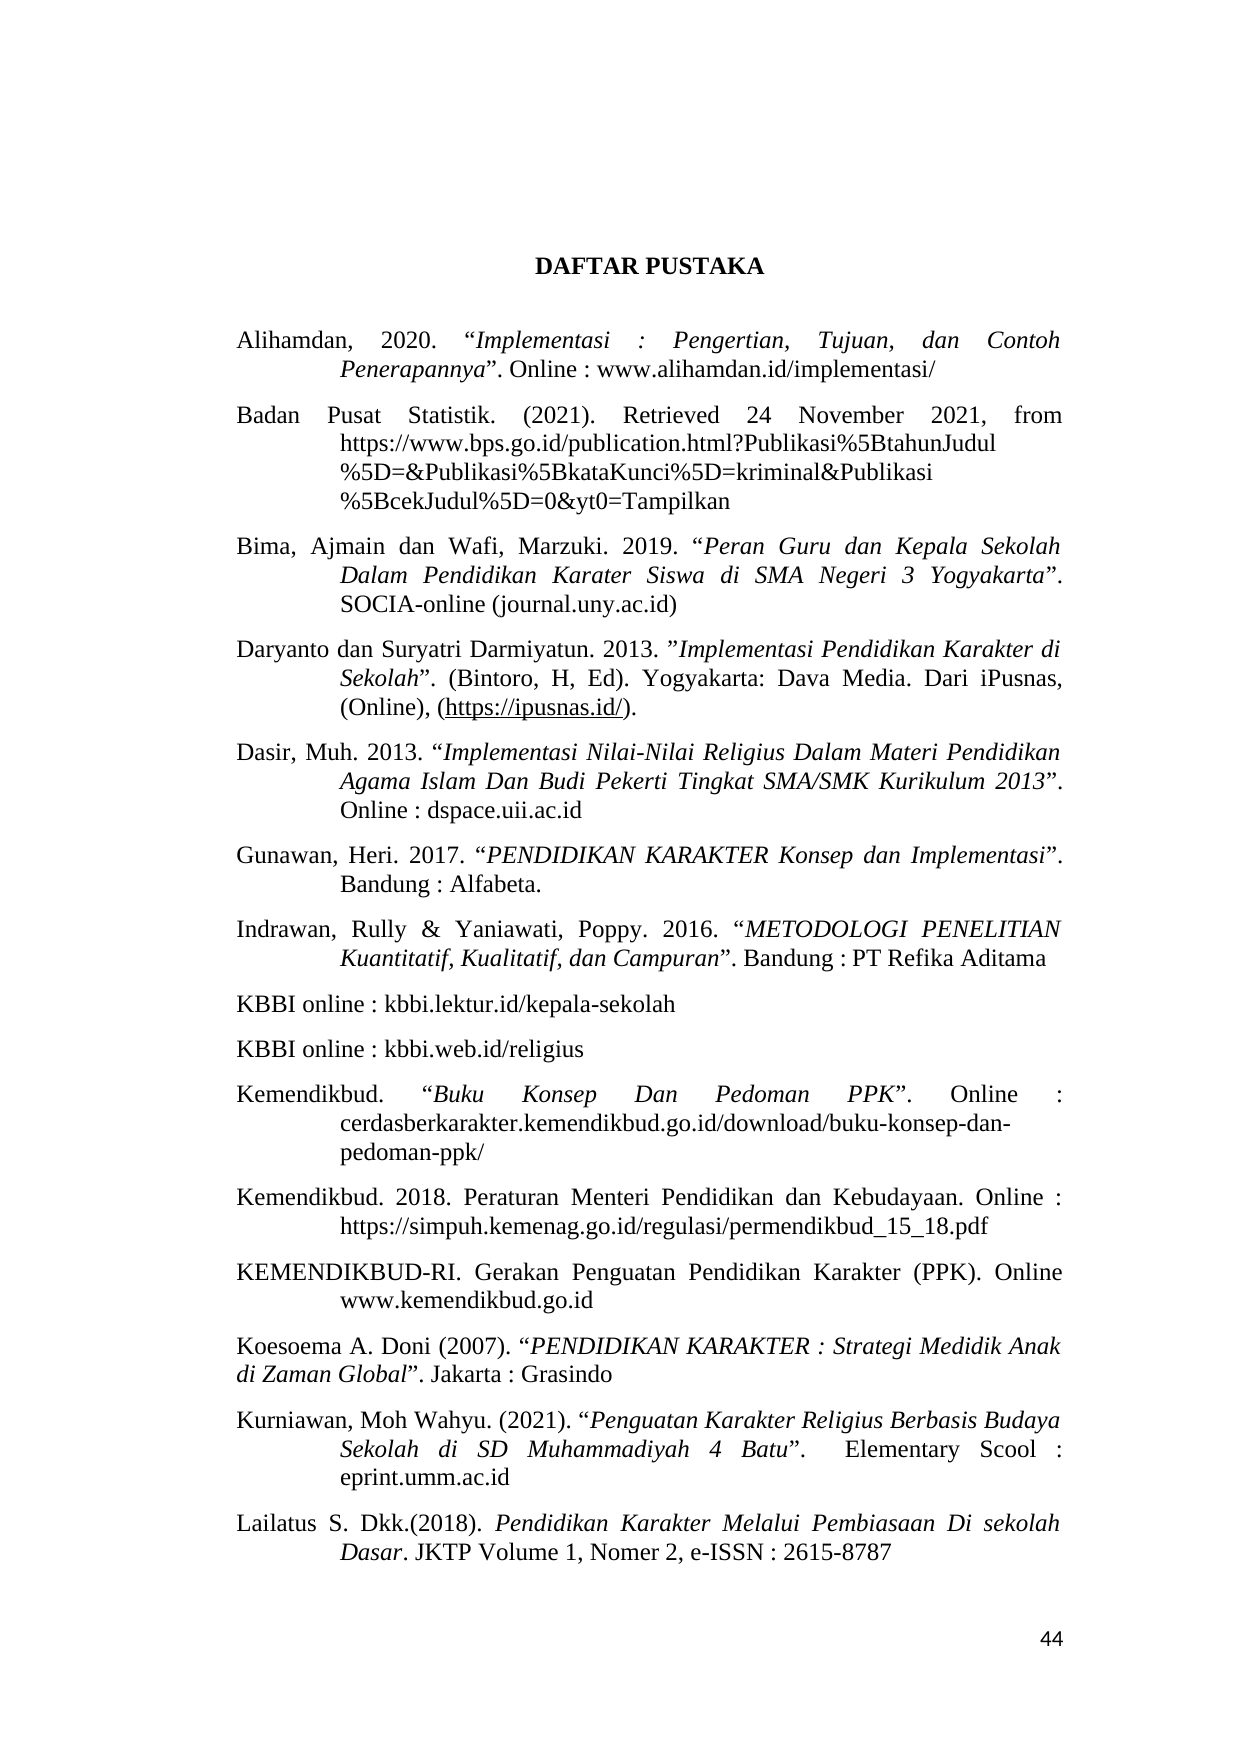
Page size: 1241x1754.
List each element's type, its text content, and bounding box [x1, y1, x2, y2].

text Indrawan, Rully & Yaniawati, Poppy. 2016. “METODOLOGI PENELITIAN Kuantitatif, Kualitatif, dan Campuran”. Bandung : PT Refika Aditama [236, 914, 1063, 972]
text Dasir, Muh. 2013. “Implementasi Nilai-Nilai Religius Dalam Materi Pendidikan Agama Islam Dan Budi Pekerti Tingkat SMA/SMK Kurikulum 2013”. Online : dspace.uii.ac.id [236, 737, 1063, 823]
text Daryanto dan Suryatri Darmiyatun. 2013. ”Implementasi Pendidikan Karakter di Sekolah”. (Bintoro, H, Ed). Yogyakarta: Dava Media. Dari iPusnas, (Online), (https://ipusnas.id/). [236, 634, 1063, 721]
text DAFTAR PUSTAKA [236, 251, 1063, 280]
text Lailatus S. Dkk.(2018). Pendidikan Karakter Melalui Pembiasaan Di sekolah Dasar. JKTP Volume 1, Nomer 2, e-ISSN : 2615-8787 [236, 1508, 1063, 1565]
text KEMENDIKBUD-RI. Gerakan Penguatan Pendidikan Karakter (PPK). Online www.kemendikbud.go.id [236, 1257, 1063, 1314]
text Alihamdan, 2020. “Implementasi : Pengertian, Tujuan, dan Contoh Penerapannya”. Online : www.alihamdan.id/implementasi/ [236, 326, 1063, 383]
text Badan Pusat Statistik. (2021). Retrieved 24 November 2021, from https://www.bps.go.id/publication.html?Publikasi%5BtahunJudul%5D=&Publikasi%5BkataKunci%5D=kriminal&Publikasi%5BcekJudul%5D=0&yt0=Tampilkan [236, 400, 1063, 515]
text KBBI online : kbbi.web.id/religius [236, 1034, 1063, 1063]
text Koesoema A. Doni (2007). “PENDIDIKAN KARAKTER : Strategi Medidik Anak di Zaman Global”. Jakarta : Grasindo [236, 1331, 1063, 1388]
text Gunawan, Heri. 2017. “PENDIDIKAN KARAKTER Konsep dan Implementasi”. Bandung : Alfabeta. [236, 840, 1063, 898]
text Kurniawan, Moh Wahyu. (2021). “Penguatan Karakter Religius Berbasis Budaya Sekolah di SD Muhammadiyah 4 Batu”. Elementary Scool : eprint.umm.ac.id [236, 1405, 1063, 1491]
text KBBI online : kbbi.lektur.id/kepala-sekolah [236, 989, 1063, 1017]
text Bima, Ajmain dan Wafi, Marzuki. 2019. “Peran Guru dan Kepala Sekolah Dalam Pendidikan Karater Siswa di SMA Negeri 3 Yogyakarta”. SOCIA-online (journal.uny.ac.id) [236, 531, 1063, 618]
text Kemendikbud. 2018. Peraturan Menteri Pendidikan dan Kebudayaan. Online : https://simpuh.kemenag.go.id/regulasi/permendikbud_15_18.pdf [236, 1182, 1063, 1240]
text Kemendikbud. “Buku Konsep Dan Pedoman PPK”. Online : cerdasberkarakter.kemendikbud.go.id/download/buku-konsep-dan-pedoman-ppk/ [236, 1079, 1063, 1166]
